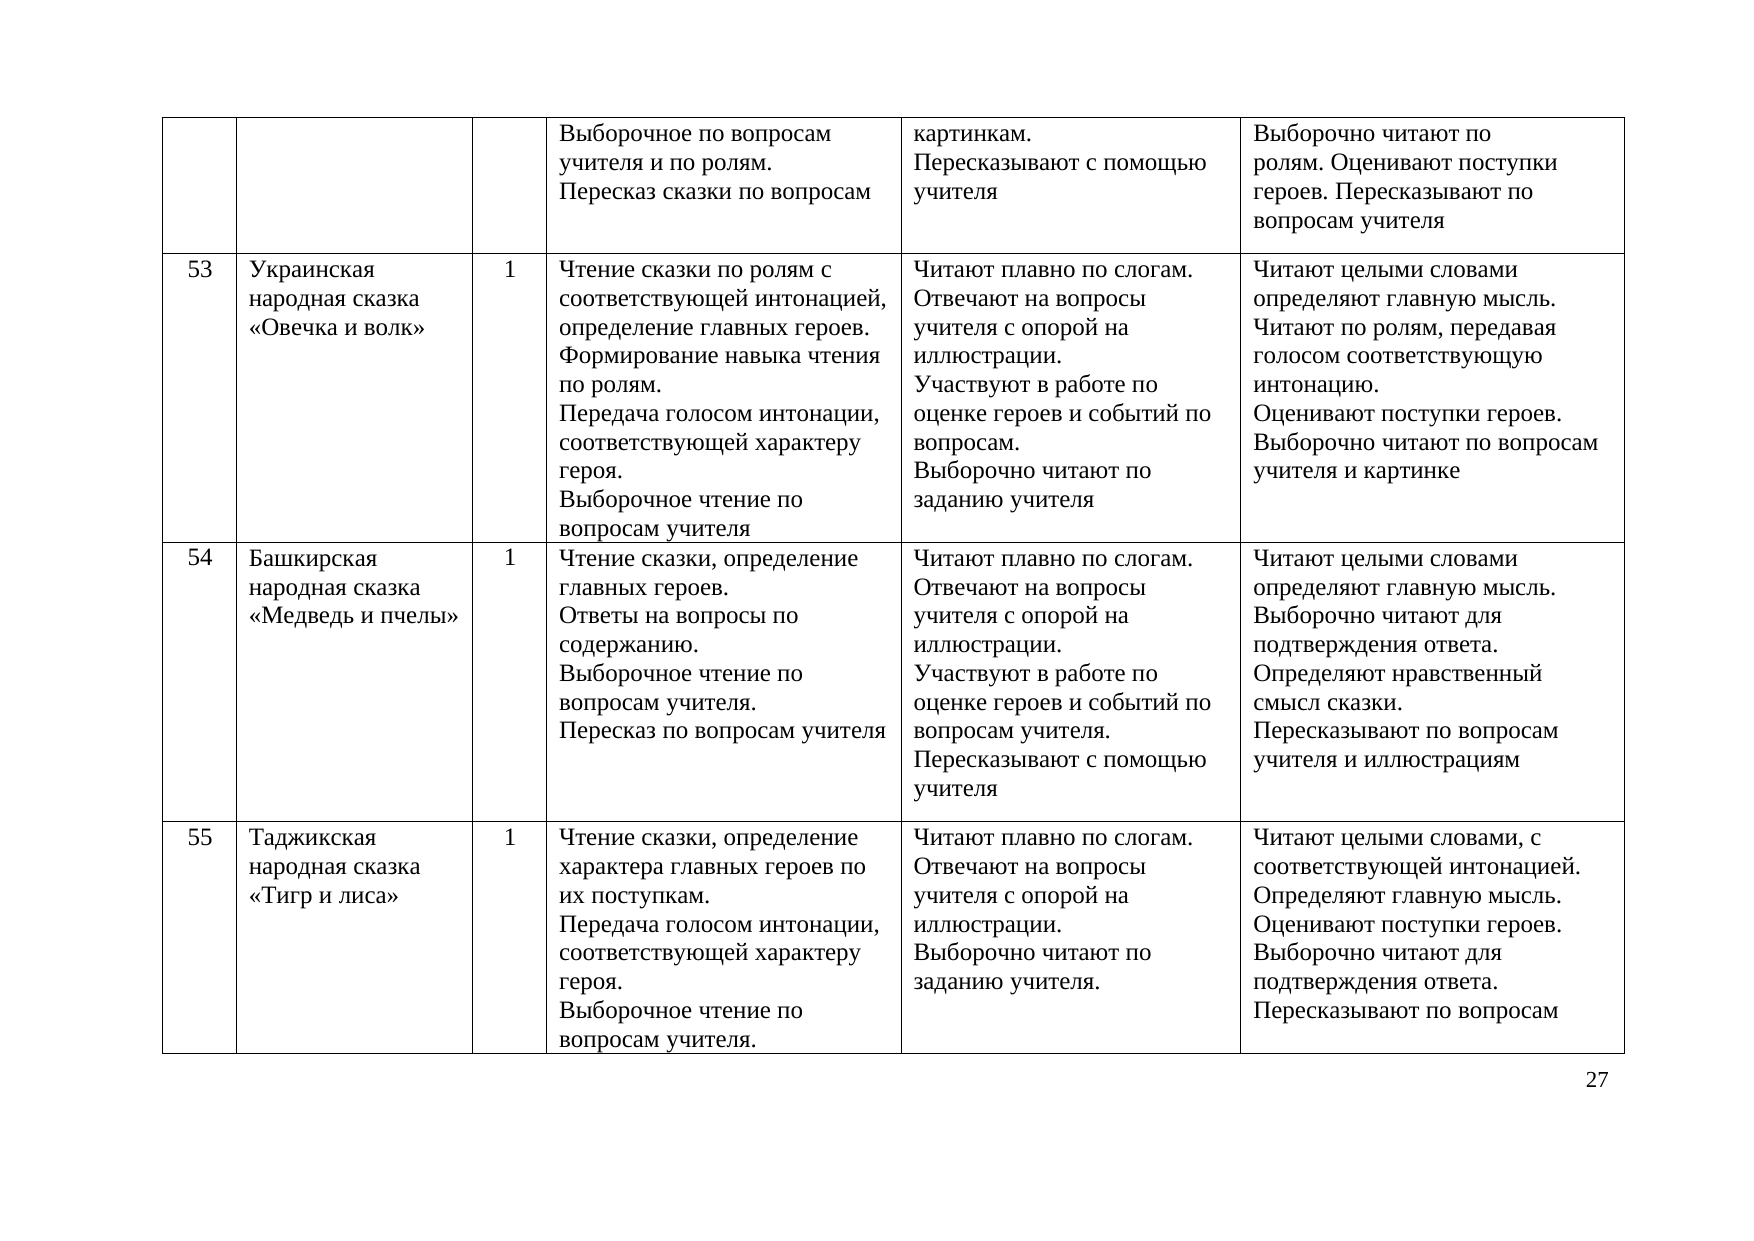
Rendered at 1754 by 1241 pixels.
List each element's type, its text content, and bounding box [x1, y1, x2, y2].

table_cell 1 [473, 822, 546, 1052]
table_header [473, 118, 546, 253]
table_cell Читают целыми словами, с соответствующей интонацией. Определяют главную мысль. Оценивают поступки героев. Выборочно читают для подтверждения ответа. Пересказывают по вопросам [1241, 822, 1624, 1052]
table_cell 54 [163, 543, 236, 821]
table_header Выборочно читают по ролям. Оценивают поступки героев. Пересказывают по вопросам учителя [1241, 118, 1624, 253]
table_cell Чтение сказки по ролям с соответствующей интонацией, определение главных героев. Формирование навыка чтения по ролям. Передача голосом интонации, соответствующей характеру героя. Выборочное чтение по вопросам учителя [547, 254, 901, 542]
table_header [237, 118, 472, 253]
table_cell Читают плавно по слогам. Отвечают на вопросы учителя с опорой на иллюстрации. Выборочно читают по заданию учителя. [902, 822, 1240, 1052]
table_cell 1 [473, 254, 546, 542]
table_cell Читают целыми словами определяют главную мысль. Читают по ролям, передавая голосом соответствующую интонацию. Оценивают поступки героев. Выборочно читают по вопросам учителя и картинке [1241, 254, 1624, 542]
table_cell Чтение сказки, определение характера главных героев по их поступкам. Передача голосом интонации, соответствующей характеру героя. Выборочное чтение по вопросам учителя. [547, 822, 901, 1052]
table_cell Чтение сказки, определение главных героев. Ответы на вопросы по содержанию. Выборочное чтение по вопросам учителя. Пересказ по вопросам учителя [547, 543, 901, 821]
table_header картинкам. Пересказывают с помощью учителя [902, 118, 1240, 253]
table_header Выборочное по вопросам учителя и по ролям. Пересказ сказки по вопросам [547, 118, 901, 253]
table_cell Башкирская народная сказка «Медведь и пчелы» [237, 543, 472, 821]
table_cell Таджикская народная сказка «Тигр и лиса» [237, 822, 472, 1052]
table_cell 55 [163, 822, 236, 1052]
table_cell Читают целыми словами определяют главную мысль. Выборочно читают для подтверждения ответа. Определяют нравственный смысл сказки. Пересказывают по вопросам учителя и иллюстрациям [1241, 543, 1624, 821]
table_cell Украинская народная сказка «Овечка и волк» [237, 254, 472, 542]
table_cell 53 [163, 254, 236, 542]
table_cell Читают плавно по слогам. Отвечают на вопросы учителя с опорой на иллюстрации. Участвуют в работе по оценке героев и событий по вопросам учителя. Пересказывают с помощью учителя [902, 543, 1240, 821]
table_header [163, 118, 236, 253]
table_cell Читают плавно по слогам. Отвечают на вопросы учителя с опорой на иллюстрации. Участвуют в работе по оценке героев и событий по вопросам. Выборочно читают по заданию учителя [902, 254, 1240, 542]
table_cell 1 [473, 543, 546, 821]
